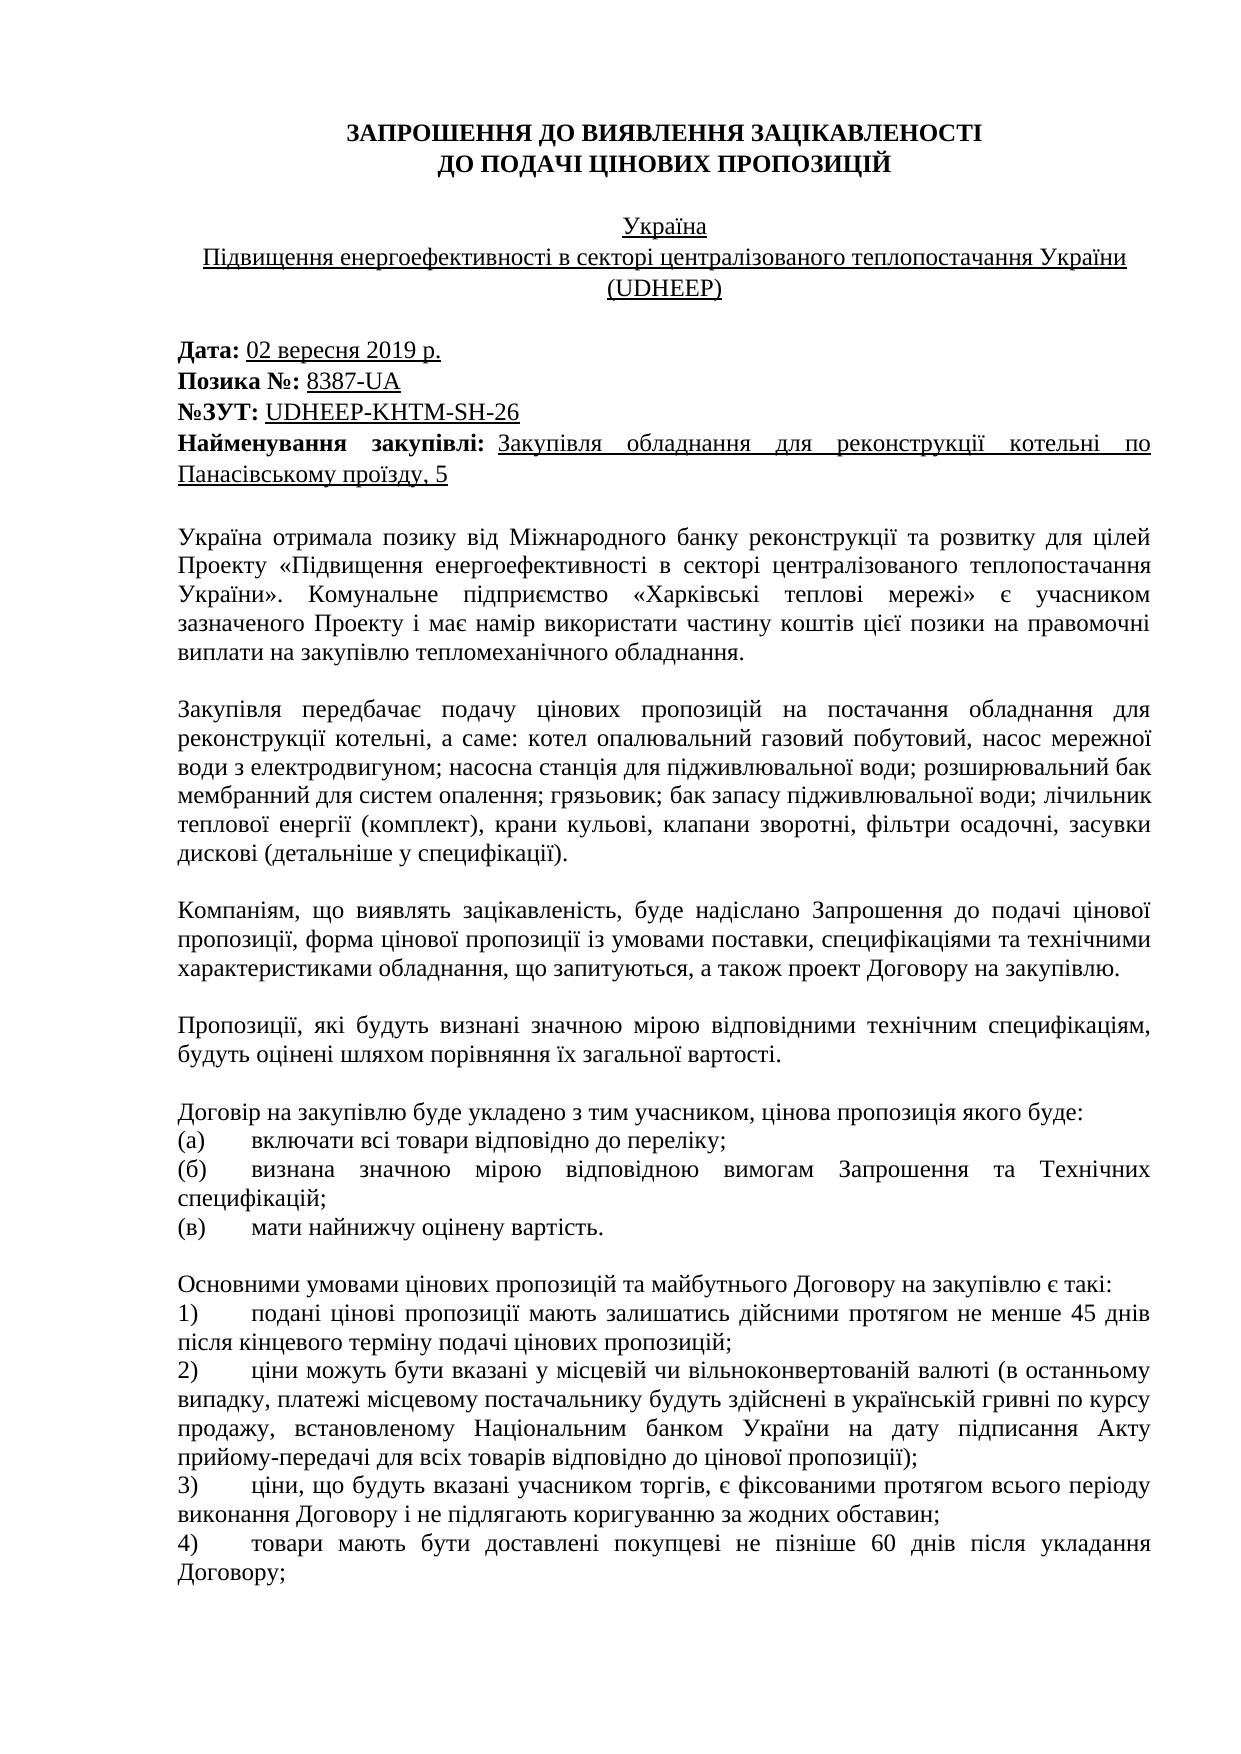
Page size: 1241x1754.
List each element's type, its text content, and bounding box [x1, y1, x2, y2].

text №ЗУТ: UDHEEP-KHTM-SH-26 Найменування закупівлі: Закупівля обладнання для реконструкції котельні по Панасівському проїзду, 5 [177, 397, 1152, 488]
text Позика №: 8387-UA [177, 366, 1152, 395]
text Україна отримала позику від Міжнародного банку реконструкції та розвитку для цілей Проекту «Підвищення енергоефективності в секторі централізованого теплопостачання України». Комунальне підприємство «Харківські теплові мережі» є учасником зазначеного Проекту і має намір використати частину коштів цієї позики на правомочні виплати на закупівлю тепломеханічного обладнання. [177, 522, 1152, 665]
text Договір на закупівлю буде укладено з тим учасником, цінова пропозиція якого буде: [177, 1097, 1152, 1125]
text ДО ПОДАЧІ ЦІНОВИХ ПРОПОЗИЦІЙ [177, 149, 1152, 178]
text Закупівля передбачає подачу цінових пропозицій на постачання обладнання для реконструкції котельні, а саме: котел опалювальний газовий побутовий, насос мережної води з електродвигуном; насосна станція для підживлювальної води; розширювальний бак мембранний для систем опалення; грязьовик; бак запасу підживлювальної води; лічильник теплової енергії (комплект), крани кульові, клапани зворотні, фільтри осадочні, засувки дискові (детальніше у специфікації). [177, 694, 1152, 867]
text (в) мати найнижчу оцінену вартість. [177, 1212, 1152, 1240]
text Україна [177, 211, 1152, 240]
text Основними умовами цінових пропозицій та майбутнього Договору на закупівлю є такі: [177, 1269, 1152, 1298]
text (а) включати всі товари відповідно до переліку; [177, 1125, 1152, 1154]
text Підвищення енергоефективності в секторі централізованого теплопостачання України (UDHEEP) [177, 242, 1152, 302]
text 4) товари мають бути доставлені покупцеві не пізніше 60 днів після укладання Договору; [177, 1528, 1152, 1585]
text ЗАПРОШЕННЯ ДО ВИЯВЛЕННЯ ЗАЦІКАВЛЕНОСТІ [177, 118, 1152, 147]
text Компаніям, що виявлять зацікавленість, буде надіслано Запрошення до подачі цінової пропозиції, форма цінової пропозиції із умовами поставки, специфікаціями та технічними характеристиками обладнання, що запитуються, а також проект Договору на закупівлю. [177, 895, 1152, 982]
text 3) ціни, що будуть вказані учасником торгів, є фіксованими протягом всього періоду виконання Договору і не підлягають коригуванню за жодних обставин; [177, 1470, 1152, 1528]
text Дата: 02 вересня 2019 р. [177, 335, 1152, 364]
text (б) визнана значною мірою відповідною вимогам Запрошення та Технічних специфікацій; [177, 1154, 1152, 1212]
text 1) подані цінові пропозиції мають залишатись дійсними протягом не менше 45 днів після кінцевого терміну подачі цінових пропозицій; [177, 1298, 1152, 1355]
text Пропозиції, які будуть визнані значною мірою відповідними технічним специфікаціям, будуть оцінені шляхом порівняння їх загальної вартості. [177, 1010, 1152, 1068]
text 2) ціни можуть бути вказані у місцевій чи вільноконвертованій валюті (в останньому випадку, платежі місцевому постачальнику будуть здійснені в українській гривні по курсу продажу, встановленому Національним банком України на дату підписання Акту прийому-передачі для всіх товарів відповідно до цінової пропозиції); [177, 1355, 1152, 1470]
